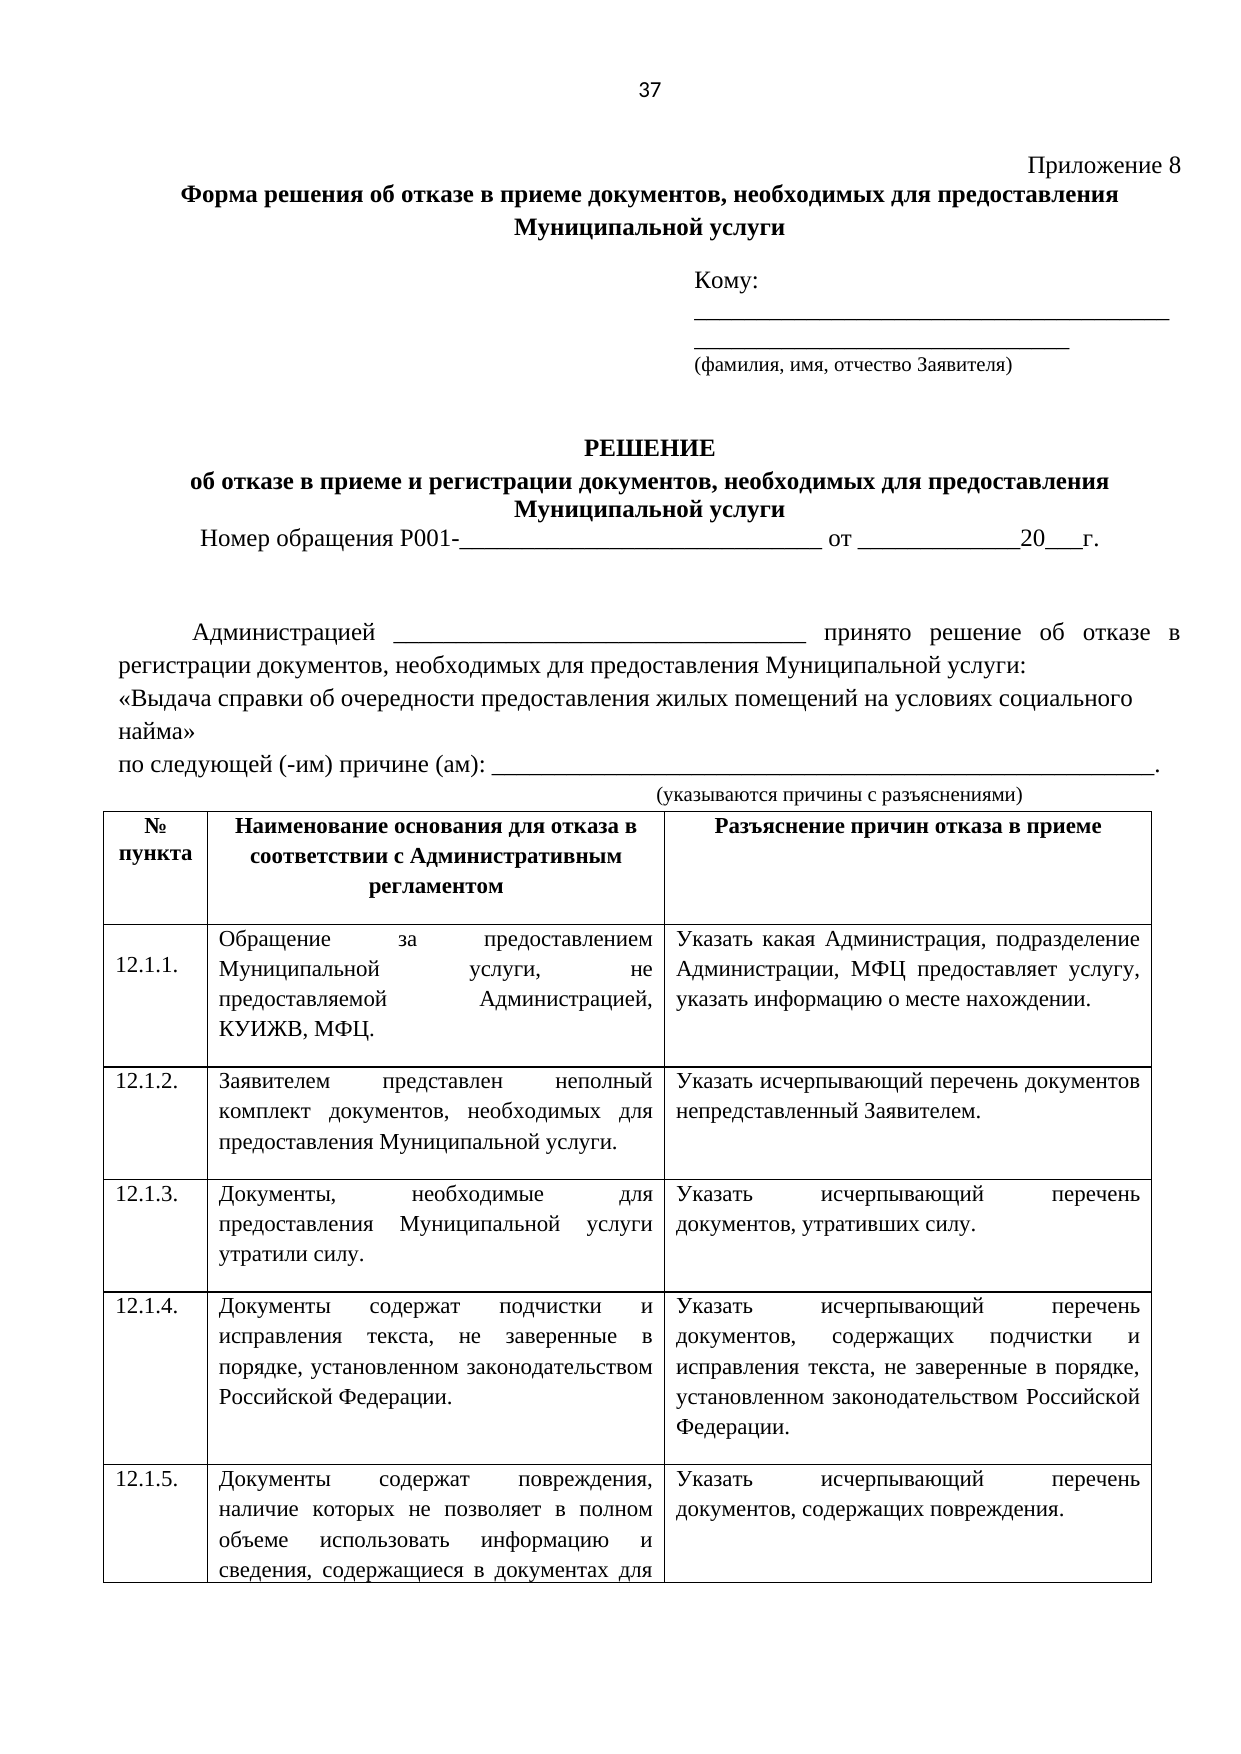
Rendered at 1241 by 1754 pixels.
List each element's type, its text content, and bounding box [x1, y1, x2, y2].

text Администрацией _________________________________ принято решение об отказе в регистрации документов, необходимых для предоставления Муниципальной услуги: [118, 617, 1181, 679]
text «Выдача справки об очередности предоставления жилых помещений на условиях социального найма» [118, 683, 1181, 745]
table_cell Документы, необходимые для предоставления Муниципальной услуги утратили силу. [208, 1180, 664, 1291]
text РЕШЕНИЕ [118, 433, 1181, 461]
text об отказе в приеме и регистрации документов, необходимых для предоставления [118, 466, 1181, 494]
table_cell Указать исчерпывающий перечень документов, содержащих подчистки и исправления текста, не заверенные в порядке, установленном законодательством Российской Федерации. [665, 1293, 1151, 1464]
table_cell Указать какая Администрация, подразделение Администрации, МФЦ предоставляет услугу, указать информацию о месте нахождении. [665, 925, 1151, 1066]
text Номер обращения Р001-_____________________________ от _____________20___г. [118, 523, 1181, 552]
table_cell Обращение за предоставлением Муниципальной услуги, не предоставляемой Администрацией, КУИЖВ, МФЦ. [208, 925, 664, 1066]
table_cell Указать исчерпывающий перечень документов, утративших силу. [665, 1180, 1151, 1291]
table_cell Указать исчерпывающий перечень документов непредставленный Заявителем. [665, 1068, 1151, 1179]
text Кому: ____________________________________________________________________ [694, 266, 1181, 352]
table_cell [665, 1465, 1151, 1582]
text (фамилия, имя, отчество Заявителя) [694, 352, 1181, 376]
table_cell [208, 1465, 664, 1582]
text (указываются причины с разъяснениями) [118, 782, 1181, 806]
table_header Разъяснение причин отказа в приеме [665, 812, 1151, 924]
table_cell Заявителем представлен неполный комплект документов, необходимых для предоставления Муниципальной услуги. [208, 1068, 664, 1179]
table_header № пункта [104, 812, 207, 924]
table_cell 12.1.1. [104, 925, 207, 1066]
table_header Наименование основания для отказа в соответствии с Административным регламентом [208, 812, 664, 924]
table_cell 12.1.3. [104, 1180, 207, 1291]
text Приложение 8 [118, 150, 1181, 179]
text Муниципальной услуги [118, 494, 1181, 523]
text Форма решения об отказе в приеме документов, необходимых для предоставления Муниципальной услуги [118, 179, 1181, 241]
table_cell Документы содержат подчистки и исправления текста, не заверенные в порядке, установленном законодательством Российской Федерации. [208, 1293, 664, 1464]
table_cell 12.1.4. [104, 1293, 207, 1464]
text по следующей (-им) причине (ам): _____________________________________________________. [118, 749, 1181, 778]
table_cell 12.1.2. [104, 1068, 207, 1179]
table_cell 12.1.5. [104, 1465, 207, 1582]
